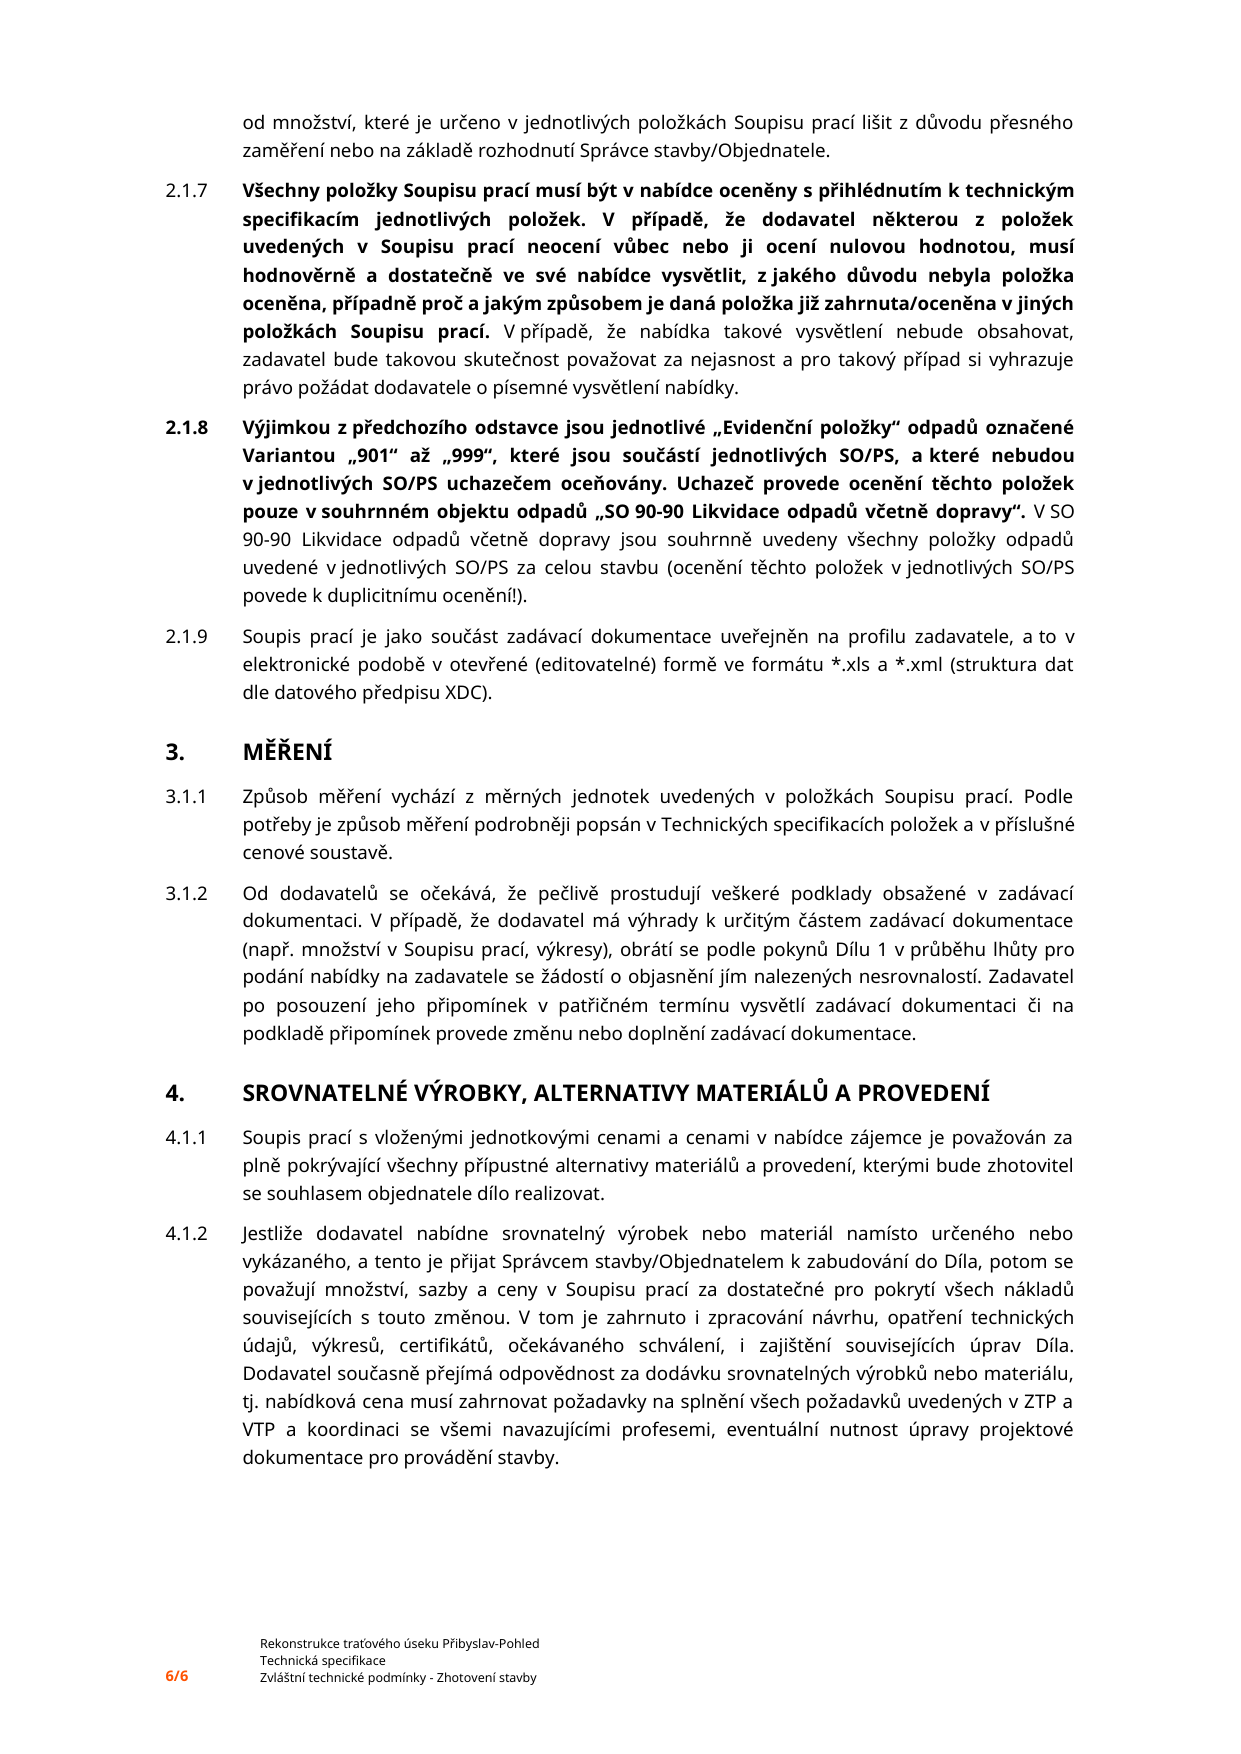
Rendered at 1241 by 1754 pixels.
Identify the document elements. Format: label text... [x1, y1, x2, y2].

text Všechny položky Soupisu prací musí být v nabídce oceněny s přihlédnutím k technickým specifikacím jednotlivých položek. V případě, že dodavatel některou z položek uvedených v Soupisu prací neocení vůbec nebo ji ocení nulovou hodnotou, musí hodnověrně a dostatečně ve své nabídce vysvětlit, z jakého důvodu nebyla položka oceněna, případně proč a jakým způsobem je daná položka již zahrnuta/oceněna v jiných položkách Soupisu prací. V případě, že nabídka takové vysvětlení nebude obsahovat, zadavatel bude takovou skutečnost považovat za nejasnost a pro takový případ si vyhrazuje právo požádat dodavatele o písemné vysvětlení nabídky. [165, 178, 1075, 399]
text SROVNATELNÉ VÝROBKY, ALTERNATIVY MATERIÁLŮ A PROVEDENÍ [165, 1077, 1075, 1108]
text Výjimkou z předchozího odstavce jsou jednotlivé „Evidenční položky“ odpadů označené Variantou „901“ až „999“, které jsou součástí jednotlivých SO/PS, a které nebudou v jednotlivých SO/PS uchazečem oceňovány. Uchazeč provede ocenění těchto položek pouze v souhrnném objektu odpadů „SO 90-90 Likvidace odpadů včetně dopravy“. V SO 90-90 Likvidace odpadů včetně dopravy jsou souhrnně uvedeny všechny položky odpadů uvedené v jednotlivých SO/PS za celou stavbu (ocenění těchto položek v jednotlivých SO/PS povede k duplicitnímu ocenění!). [165, 414, 1075, 608]
text Soupis prací je jako součást zadávací dokumentace uveřejněn na profilu zadavatele, a to v elektronické podobě v otevřené (editovatelné) formě ve formátu *.xls a *.xml (struktura dat dle datového předpisu XDC). [165, 623, 1075, 705]
text Soupis prací s vloženými jednotkovými cenami a cenami v nabídce zájemce je považován za plně pokrývající všechny přípustné alternativy materiálů a provedení, kterými bude zhotovitel se souhlasem objednatele dílo realizovat. [165, 1124, 1075, 1206]
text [165, 109, 1075, 163]
text Způsob měření vychází z měrných jednotek uvedených v položkách Soupisu prací. Podle potřeby je způsob měření podrobněji popsán v Technických specifikacích položek a v příslušné cenové soustavě. [165, 783, 1075, 865]
text Jestliže dodavatel nabídne srovnatelný výrobek nebo materiál namísto určeného nebo vykázaného, a tento je přijat Správcem stavby/Objednatelem k zabudování do Díla, potom se považují množství, sazby a ceny v Soupisu prací za dostatečné pro pokrytí všech nákladů souvisejících s touto změnou. V tom je zahrnuto i zpracování návrhu, opatření technických údajů, výkresů, certifikátů, očekávaného schválení, i zajištění souvisejících úprav Díla. Dodavatel současně přejímá odpovědnost za dodávku srovnatelných výrobků nebo materiálu, tj. nabídková cena musí zahrnovat požadavky na splnění všech požadavků uvedených v ZTP a VTP a koordinaci se všemi navazujícími profesemi, eventuální nutnost úpravy projektové dokumentace pro provádění stavby. [165, 1221, 1075, 1470]
text MĚŘENÍ [165, 736, 1075, 768]
text Od dodavatelů se očekává, že pečlivě prostudují veškeré podklady obsažené v zadávací dokumentaci. V případě, že dodavatel má výhrady k určitým částem zadávací dokumentace (např. množství v Soupisu prací, výkresy), obrátí se podle pokynů Dílu 1 v průběhu lhůty pro podání nabídky na zadavatele se žádostí o objasnění jím nalezených nesrovnalostí. Zadavatel po posouzení jeho připomínek v patřičném termínu vysvětlí zadávací dokumentaci či na podkladě připomínek provede změnu nebo doplnění zadávací dokumentace. [165, 880, 1075, 1045]
